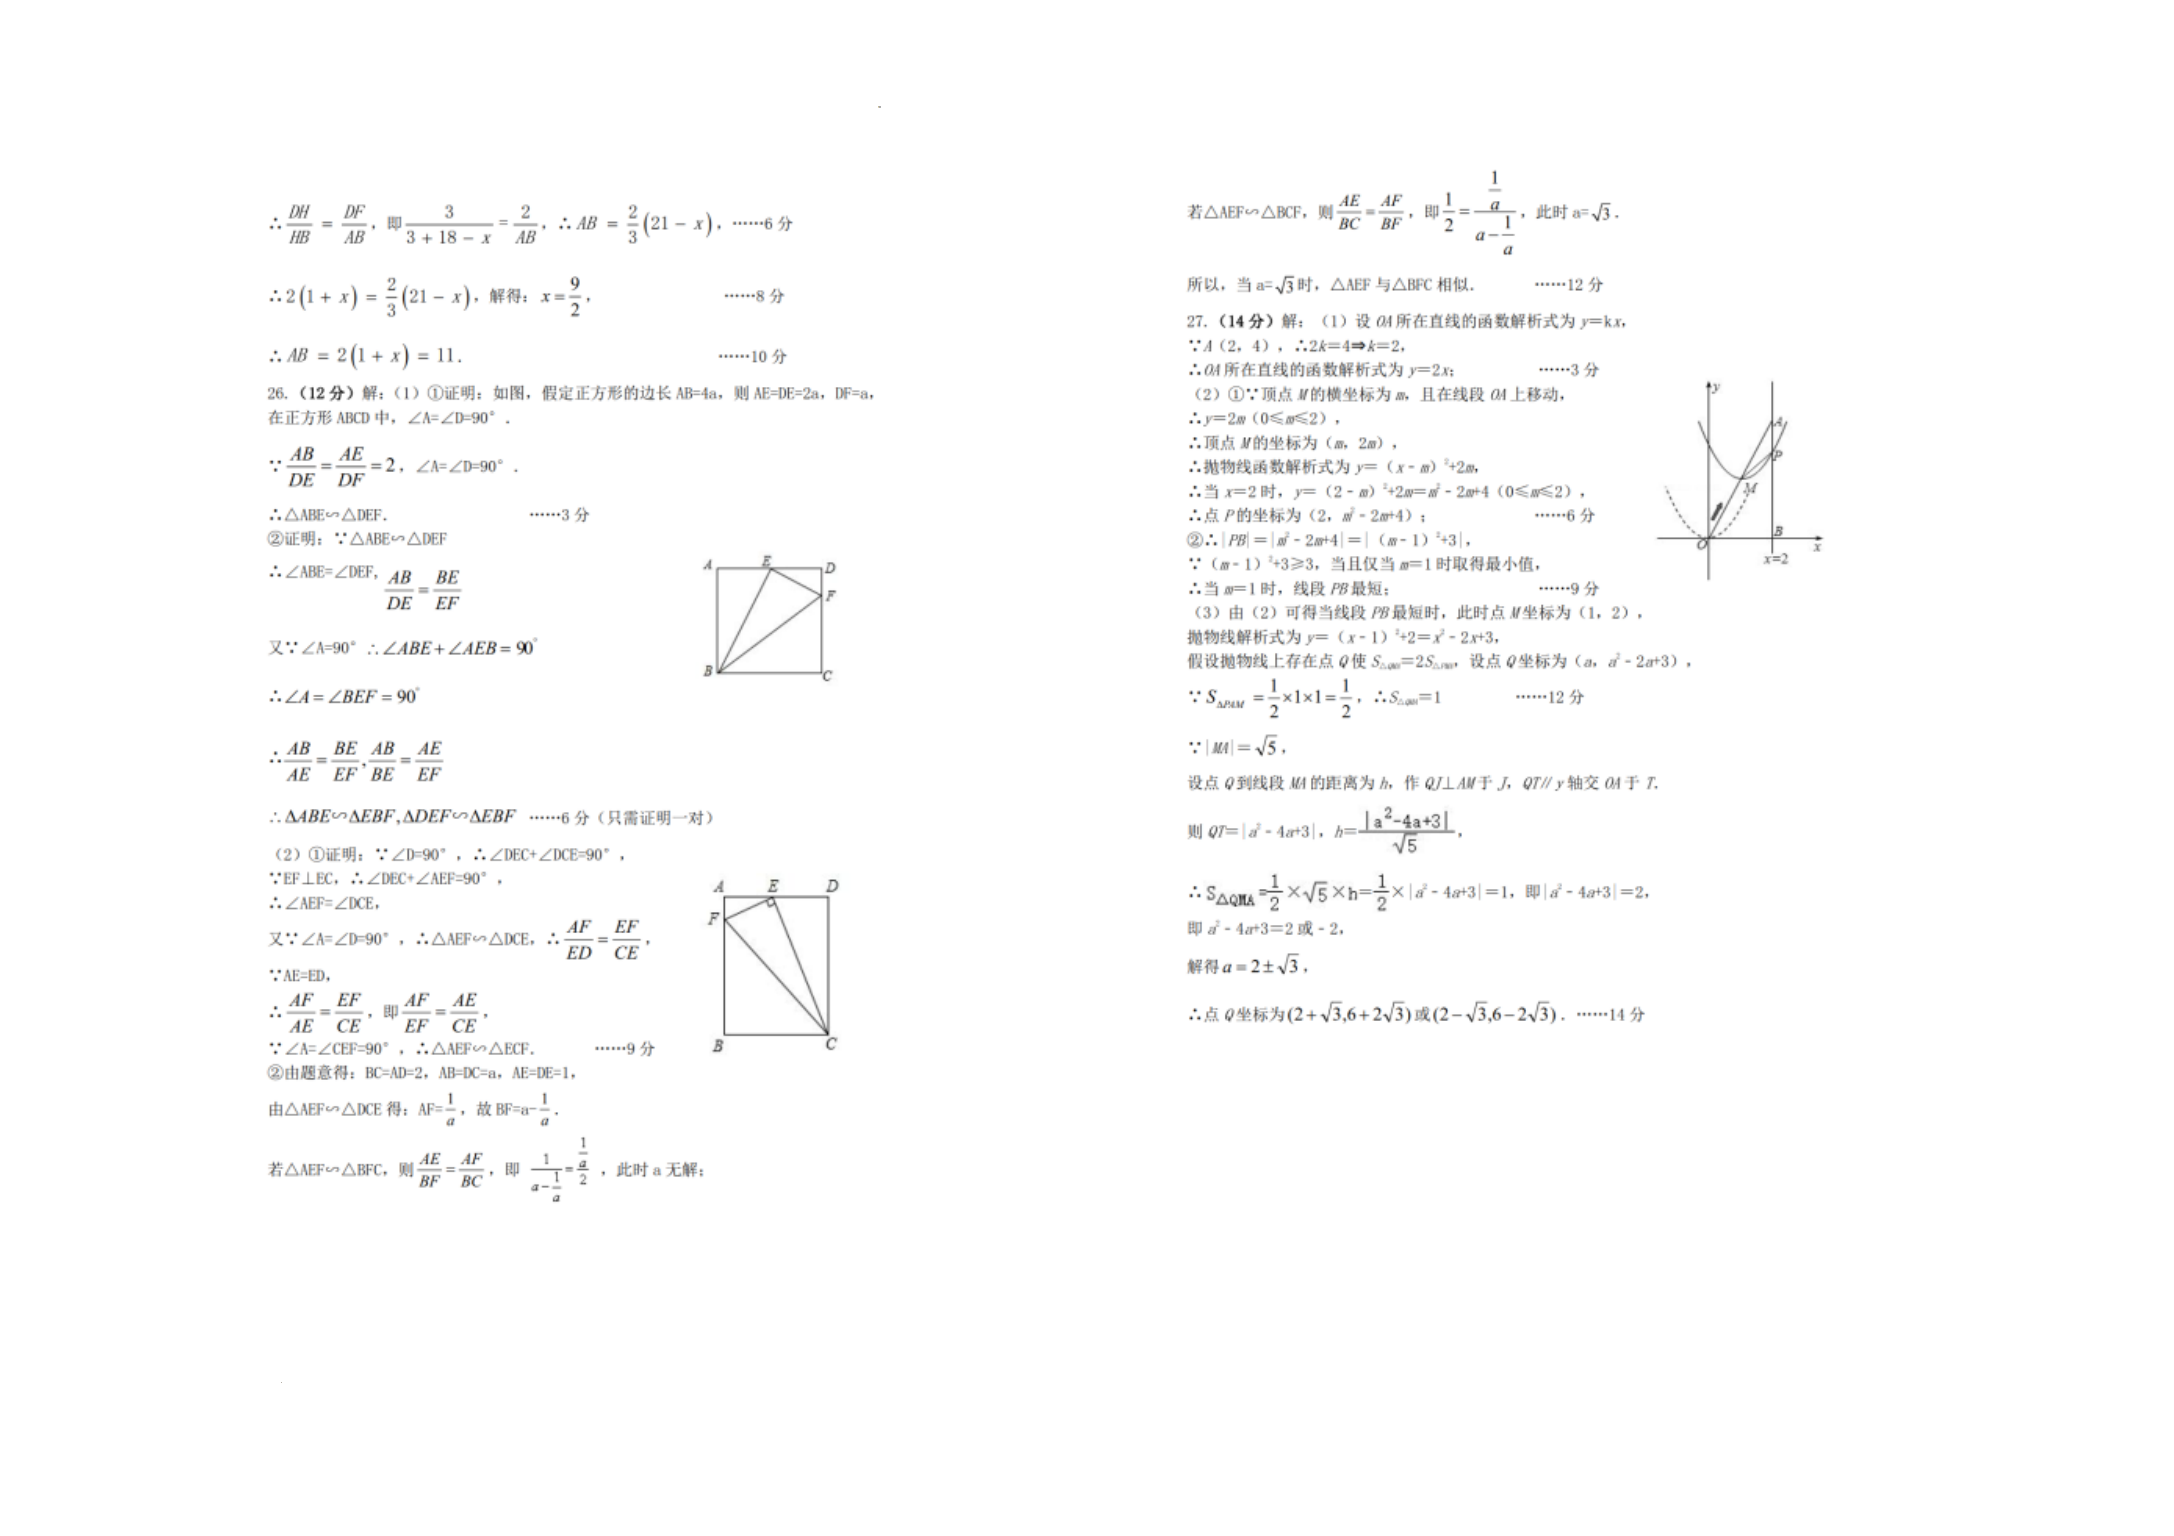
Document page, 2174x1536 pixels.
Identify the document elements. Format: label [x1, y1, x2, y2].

picture [1141, 150, 1911, 1193]
picture [209, 150, 971, 1280]
